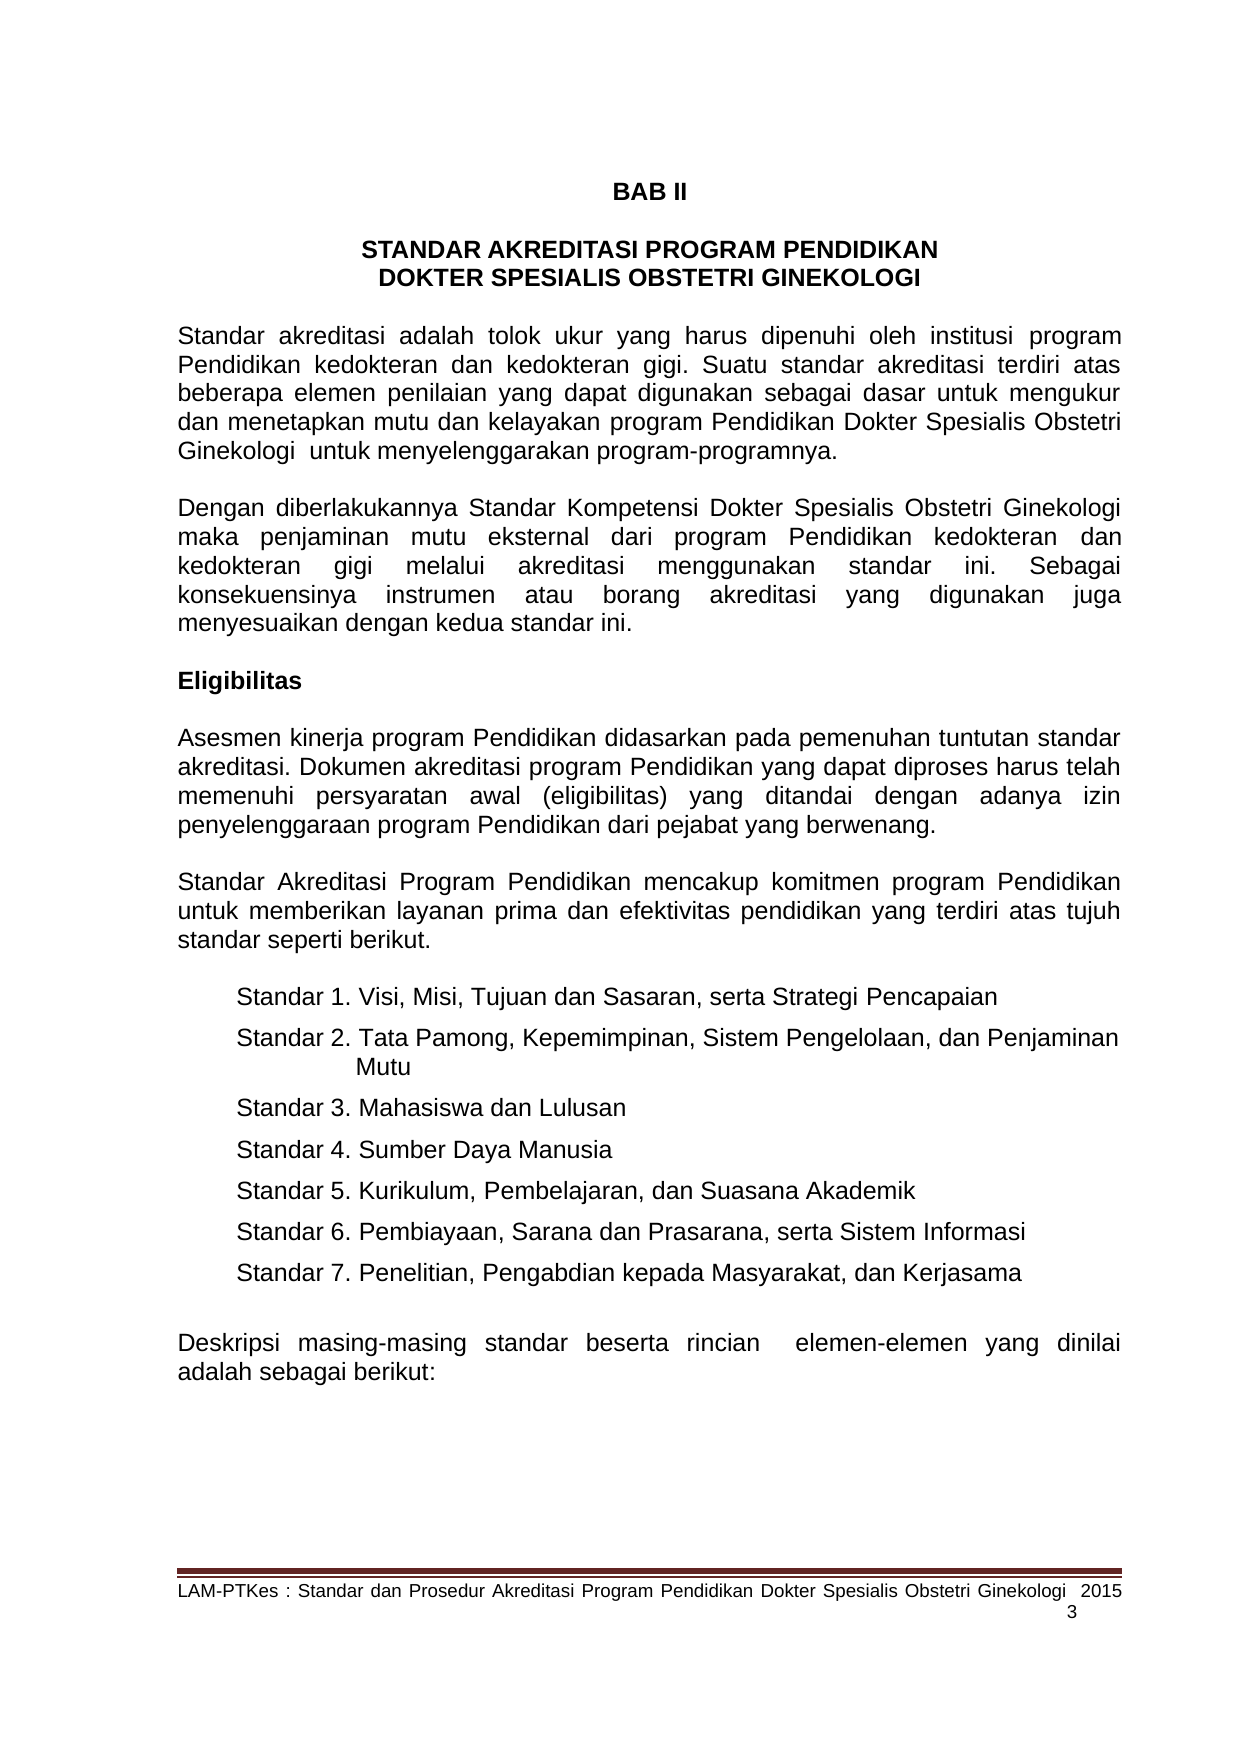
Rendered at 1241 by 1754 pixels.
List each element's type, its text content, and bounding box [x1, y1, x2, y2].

subtitle BAB II [177, 177, 1122, 206]
text Standar 3. Mahasiswa dan Lulusan [236, 1093, 1122, 1122]
text Asesmen kinerja program Pendidikan didasarkan pada pemenuhan tuntutan standar akreditasi. Dokumen akreditasi program Pendidikan yang dapat diproses harus telah memenuhi persyaratan awal (eligibilitas) yang ditandai dengan adanya izin penyelenggaraan program Pendidikan dari pejabat yang berwenang. [177, 723, 1122, 838]
text Standar akreditasi adalah tolok ukur yang harus dipenuhi oleh institusi program Pendidikan kedokteran dan kedokteran gigi. Suatu standar akreditasi terdiri atas beberapa elemen penilaian yang dapat digunakan sebagai dasar untuk mengukur dan menetapkan mutu dan kelayakan program Pendidikan Dokter Spesialis Obstetri Ginekologi untuk menyelenggarakan program-programnya. [177, 321, 1122, 465]
text Standar 2. Tata Pamong, Kepemimpinan, Sistem Pengelolaan, dan Penjaminan Mutu [236, 1023, 1122, 1081]
text Eligibilitas [177, 666, 1122, 695]
text Standar 1. Visi, Misi, Tujuan dan Sasaran, serta Strategi Pencapaian [236, 982, 1122, 1011]
text Dengan diberlakukannya Standar Kompetensi Dokter Spesialis Obstetri Ginekologi maka penjaminan mutu eksternal dari program Pendidikan kedokteran dan kedokteran gigi melalui akreditasi menggunakan standar ini. Sebagai konsekuensinya instrumen atau borang akreditasi yang digunakan juga menyesuaikan dengan kedua standar ini. [177, 493, 1122, 637]
text Standar 4. Sumber Daya Manusia [236, 1135, 1122, 1163]
subtitle STANDAR AKREDITASI PROGRAM PENDIDIKAN [177, 235, 1122, 263]
text Standar 7. Penelitian, Pengabdian kepada Masyarakat, dan Kerjasama [236, 1258, 1122, 1287]
text Standar 5. Kurikulum, Pembelajaran, dan Suasana Akademik [236, 1176, 1122, 1205]
text Deskripsi masing-masing standar beserta rincian elemen-elemen yang dinilai adalah sebagai berikut: [177, 1328, 1122, 1386]
text Standar Akreditasi Program Pendidikan mencakup komitmen program Pendidikan untuk memberikan layanan prima dan efektivitas pendidikan yang terdiri atas tujuh standar seperti berikut. [177, 867, 1122, 953]
subtitle DOKTER SPESIALIS OBSTETRI GINEKOLOGI [177, 263, 1122, 292]
text Standar 6. Pembiayaan, Sarana dan Prasarana, serta Sistem Informasi [236, 1217, 1122, 1246]
